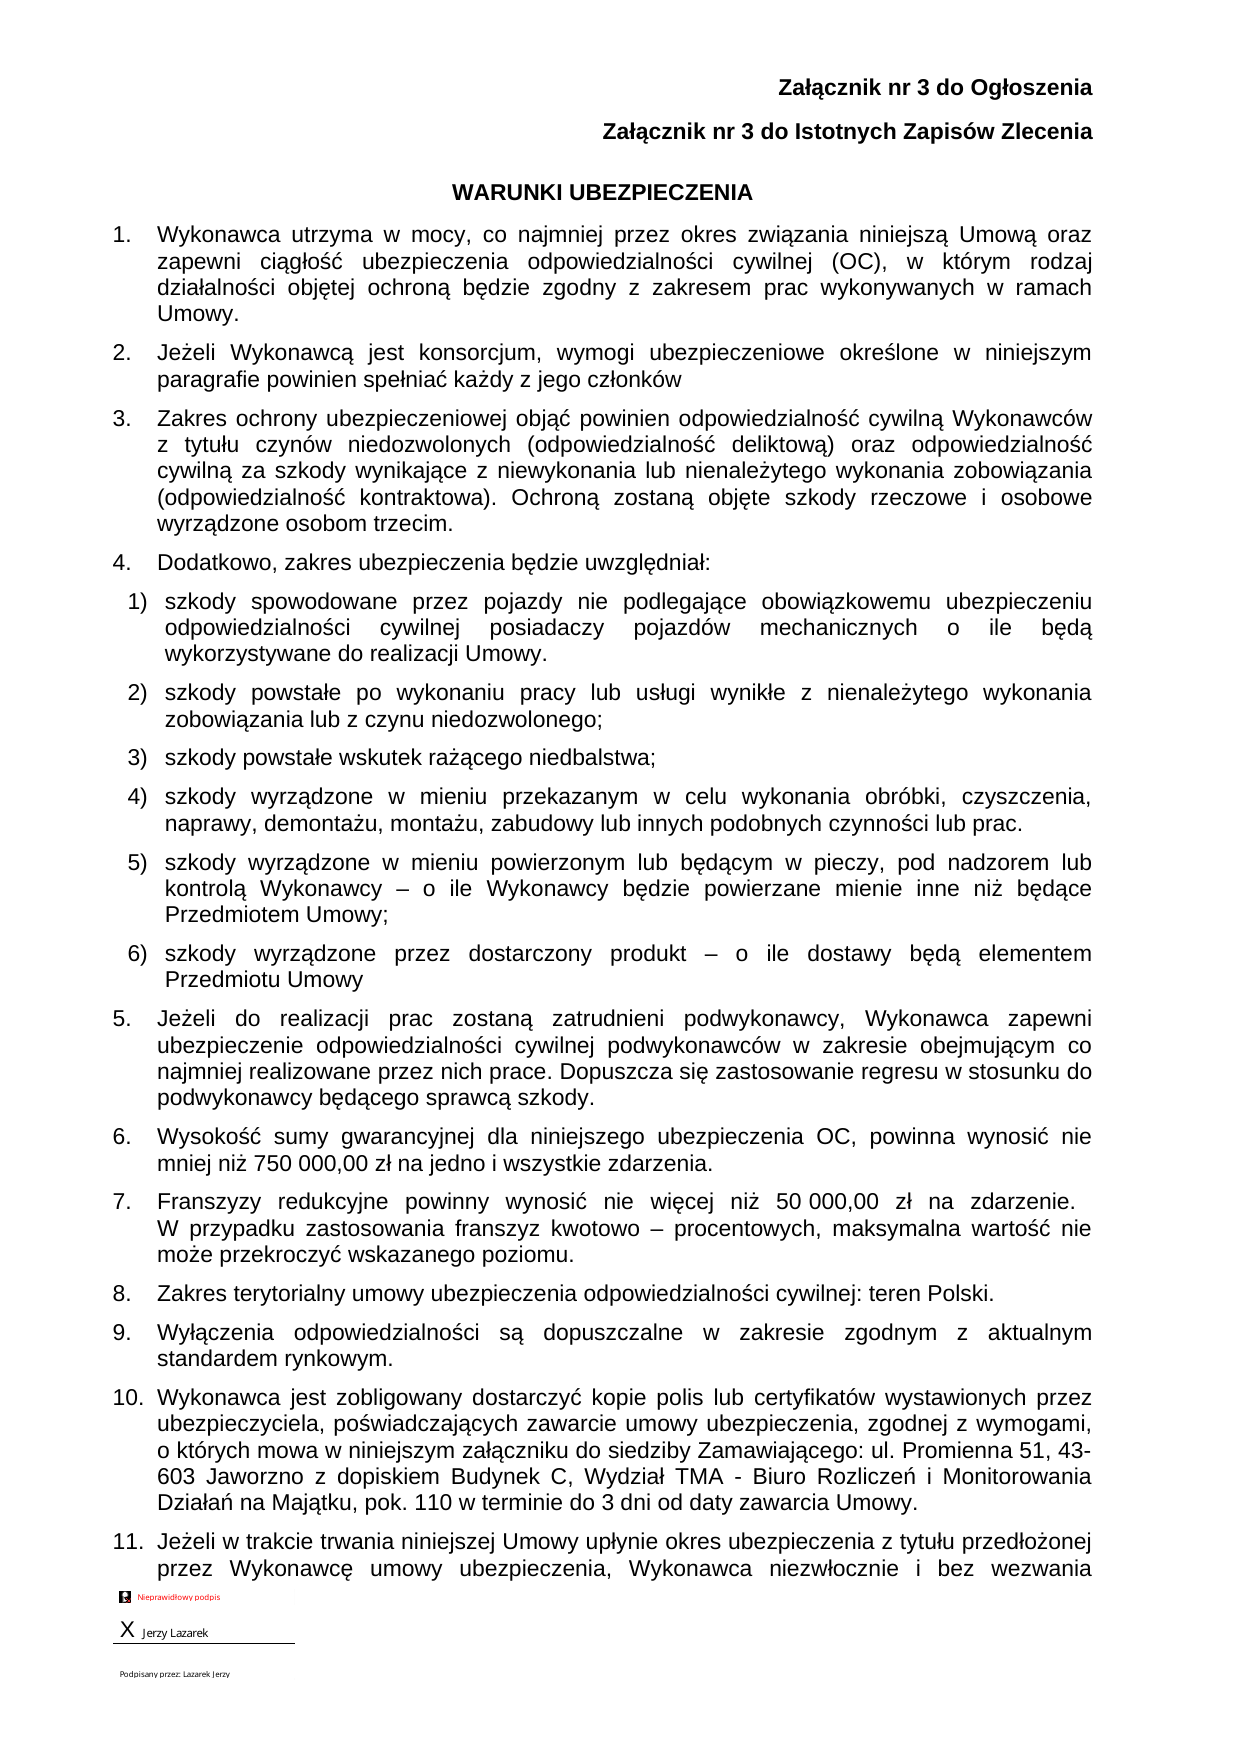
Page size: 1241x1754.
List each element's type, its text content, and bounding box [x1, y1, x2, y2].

list Franszyzy redukcyjne powinny wynosić nie więcej niż 50 000,00 zł na zdarzenie. W przypadku zastosowania franszyz kwotowo – procentowych, maksymalna wartość nie może przekroczyć wskazanego poziomu. [112, 1188, 1093, 1267]
list Wykonawca jest zobligowany dostarczyć kopie polis lub certyfikatów wystawionych przez ubezpieczyciela, poświadczających zawarcie umowy ubezpieczenia, zgodnej z wymogami, o których mowa w niniejszym załączniku do siedziby Zamawiającego: ul. Promienna 51, 43-603 Jaworzno z dopiskiem Budynek C, Wydział TMA - Biuro Rozliczeń i Monitorowania Działań na Majątku, pok. 110 w terminie do 3 dni od daty zawarcia Umowy. [112, 1384, 1093, 1516]
list Jeżeli Wykonawcą jest konsorcjum, wymogi ubezpieczeniowe określone w niniejszym paragrafie powinien spełniać każdy z jego członków [112, 339, 1093, 392]
list Wysokość sumy gwarancyjnej dla niniejszego ubezpieczenia OC, powinna wynosić nie mniej niż 750 000,00 zł na jedno i wszystkie zdarzenia. [112, 1123, 1093, 1176]
list szkody spowodowane przez pojazdy nie podlegające obowiązkowemu ubezpieczeniu odpowiedzialności cywilnej posiadaczy pojazdów mechanicznych o ile będą wykorzystywane do realizacji Umowy. [127, 588, 1093, 667]
list szkody wyrządzone w mieniu powierzonym lub będącym w pieczy, pod nadzorem lub kontrolą Wykonawcy – o ile Wykonawcy będzie powierzane mienie inne niż będące Przedmiotem Umowy; [127, 848, 1093, 927]
list Dodatkowo, zakres ubezpieczenia będzie uwzględniał: [112, 549, 1093, 575]
list szkody wyrządzone w mieniu przekazanym w celu wykonania obróbki, czyszczenia, naprawy, demontażu, montażu, zabudowy lub innych podobnych czynności lub prac. [127, 783, 1093, 836]
text WARUNKI UBEZPIECZENIA [112, 179, 1093, 205]
list szkody powstałe wskutek rażącego niedbalstwa; [127, 744, 1093, 771]
list szkody powstałe po wykonaniu pracy lub usługi wynikłe z nienależytego wykonania zobowiązania lub z czynu niedozwolonego; [127, 679, 1093, 732]
text Załącznik nr 3 do Istotnych Zapisów Zlecenia [112, 118, 1093, 144]
list Wykonawca utrzyma w mocy, co najmniej przez okres związania niniejszą Umową oraz zapewni ciągłość ubezpieczenia odpowiedzialności cywilnej (OC), w którym rodzaj działalności objętej ochroną będzie zgodny z zakresem prac wykonywanych w ramach Umowy. [112, 221, 1093, 327]
list Jeżeli do realizacji prac zostaną zatrudnieni podwykonawcy, Wykonawca zapewni ubezpieczenie odpowiedzialności cywilnej podwykonawców w zakresie obejmującym co najmniej realizowane przez nich prace. Dopuszcza się zastosowanie regresu w stosunku do podwykonawcy będącego sprawcą szkody. [112, 1005, 1093, 1111]
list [112, 1528, 1093, 1581]
list Zakres ochrony ubezpieczeniowej objąć powinien odpowiedzialność cywilną Wykonawców z tytułu czynów niedozwolonych (odpowiedzialność deliktową) oraz odpowiedzialność cywilną za szkody wynikające z niewykonania lub nienależytego wykonania zobowiązania (odpowiedzialność kontraktowa). Ochroną zostaną objęte szkody rzeczowe i osobowe wyrządzone osobom trzecim. [112, 404, 1093, 536]
list szkody wyrządzone przez dostarczony produkt – o ile dostawy będą elementem Przedmiotu Umowy [127, 940, 1093, 993]
list Zakres terytorialny umowy ubezpieczenia odpowiedzialności cywilnej: teren Polski. [112, 1280, 1093, 1306]
list Wyłączenia odpowiedzialności są dopuszczalne w zakresie zgodnym z aktualnym standardem rynkowym. [112, 1319, 1093, 1371]
